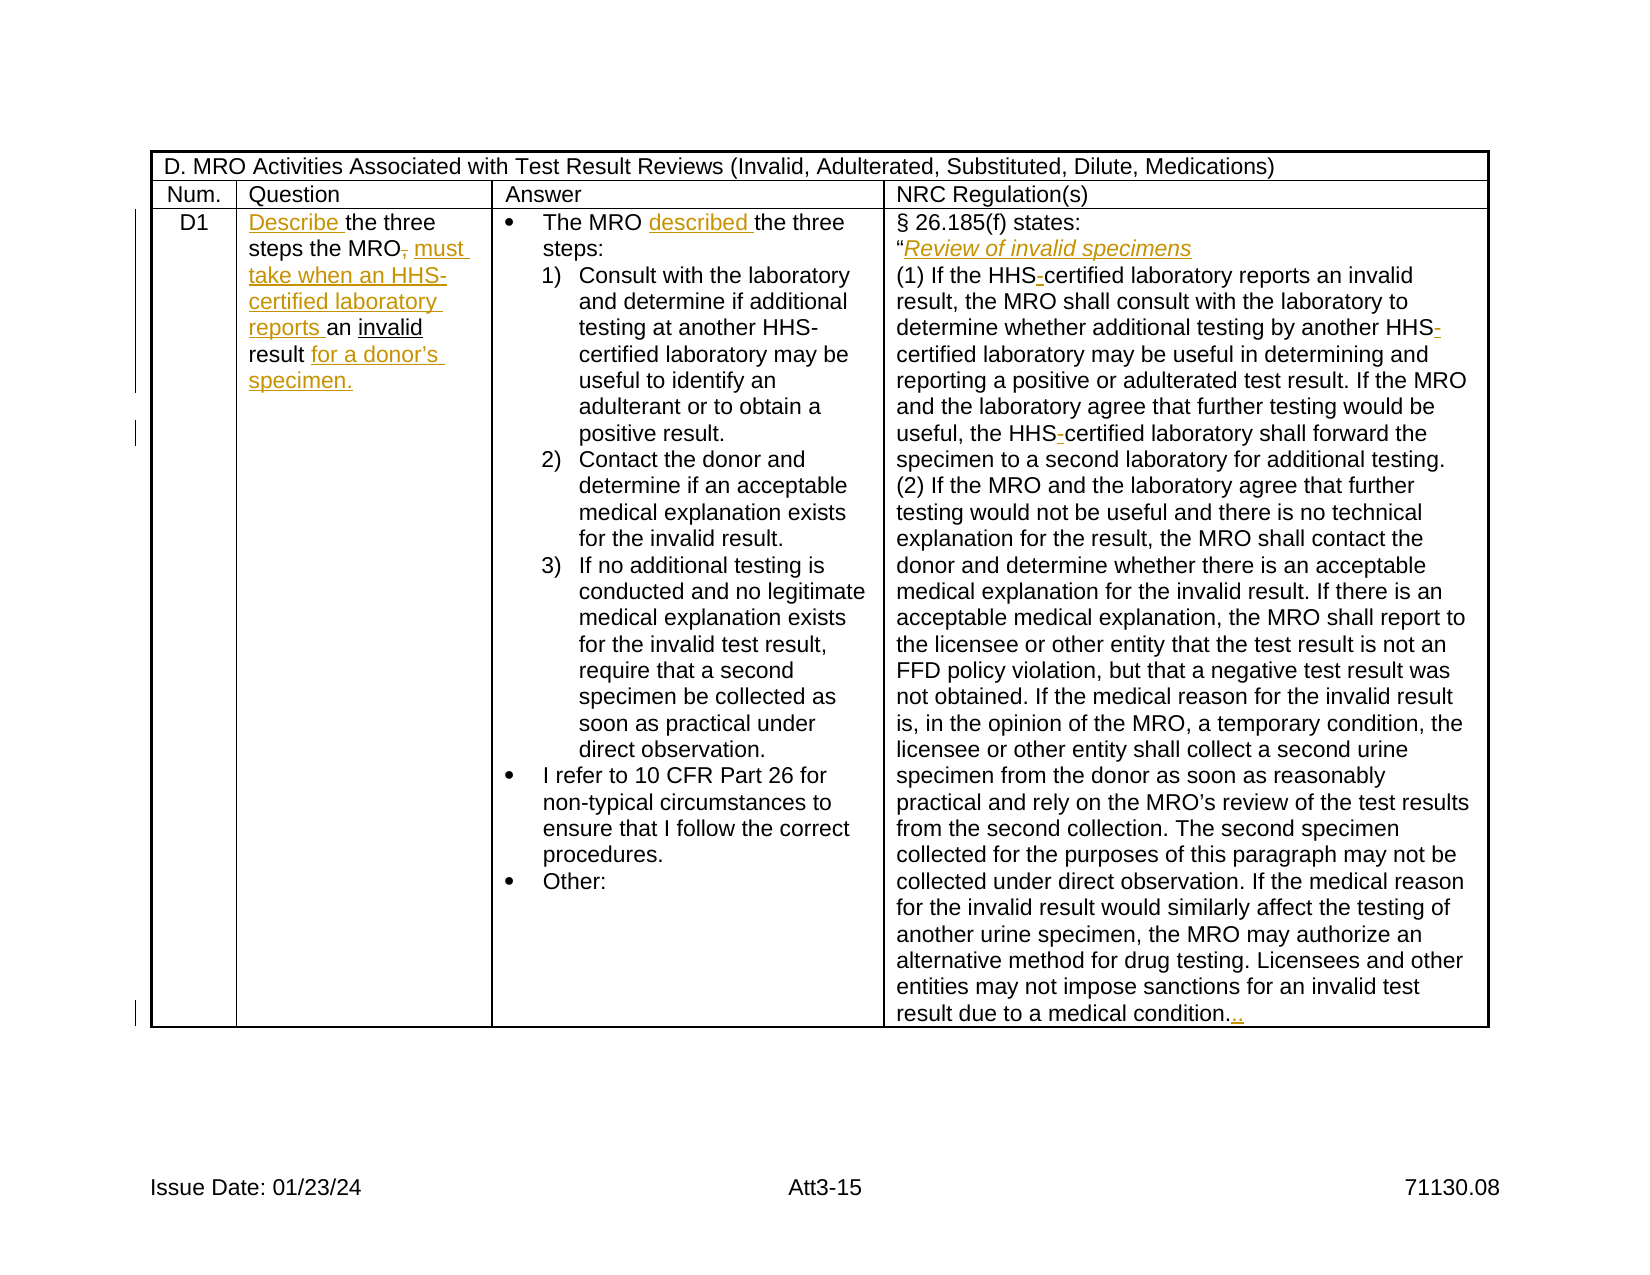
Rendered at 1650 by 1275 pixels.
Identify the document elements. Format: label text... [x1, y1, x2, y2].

table_cell the three steps the MRO an invalid result [237, 209, 491, 1026]
table_cell Answer [493, 181, 883, 207]
table_cell D1 [153, 209, 236, 1026]
table_cell The MRO the three steps: Consult with the laboratory and determine if additional testing at another HHS-certified laboratory may be useful to identify an adulterant or to obtain a positive result. Contact the donor and determine if an acceptable medical explanation exists for the invalid result. If no additional testing is conducted and no legitimate medical explanation exists for the invalid test result, require that a second specimen be collected as soon as practical under direct observation. I refer to 10 CFR Part 26 for non-typical circumstances to ensure that I follow the correct procedures. Other: [493, 209, 883, 1026]
table_cell § 26.185(f) states: “ (1) If the HHScertified laboratory reports an invalid result, the MRO shall consult with the laboratory to determine whether additional testing by another HHScertified laboratory may be useful in determining and reporting a positive or adulterated test result. If the MRO and the laboratory agree that further testing would be useful, the HHScertified laboratory shall forward the specimen to a second laboratory for additional testing. (2) If the MRO and the laboratory agree that further testing would not be useful and there is no technical explanation for the result, the MRO shall contact the donor and determine whether there is an acceptable medical explanation for the invalid result. If there is an acceptable medical explanation, the MRO shall report to the licensee or other entity that the test result is not an FFD policy violation, but that a negative test result was not obtained. If the medical reason for the invalid result is, in the opinion of the MRO, a temporary condition, the licensee or other entity shall collect a second urine specimen from the donor as soon as reasonably practical and rely on the MRO’s review of the test results from the second collection. The second specimen collected for the purposes of this paragraph may not be collected under direct observation. If the medical reason for the invalid result would similarly affect the testing of another urine specimen, the MRO may authorize an alternative method for drug testing. Licensees and other entities may not impose sanctions for an invalid test result due to a medical condition. [885, 209, 1487, 1026]
table_cell Question [237, 181, 491, 207]
table_cell NRC Regulation(s) [885, 181, 1487, 207]
table_header D. MRO Activities Associated with Test Result Reviews (Invalid, Adulterated, Substituted, Dilute, Medications) [153, 153, 1487, 179]
table_cell Num. [153, 181, 236, 207]
